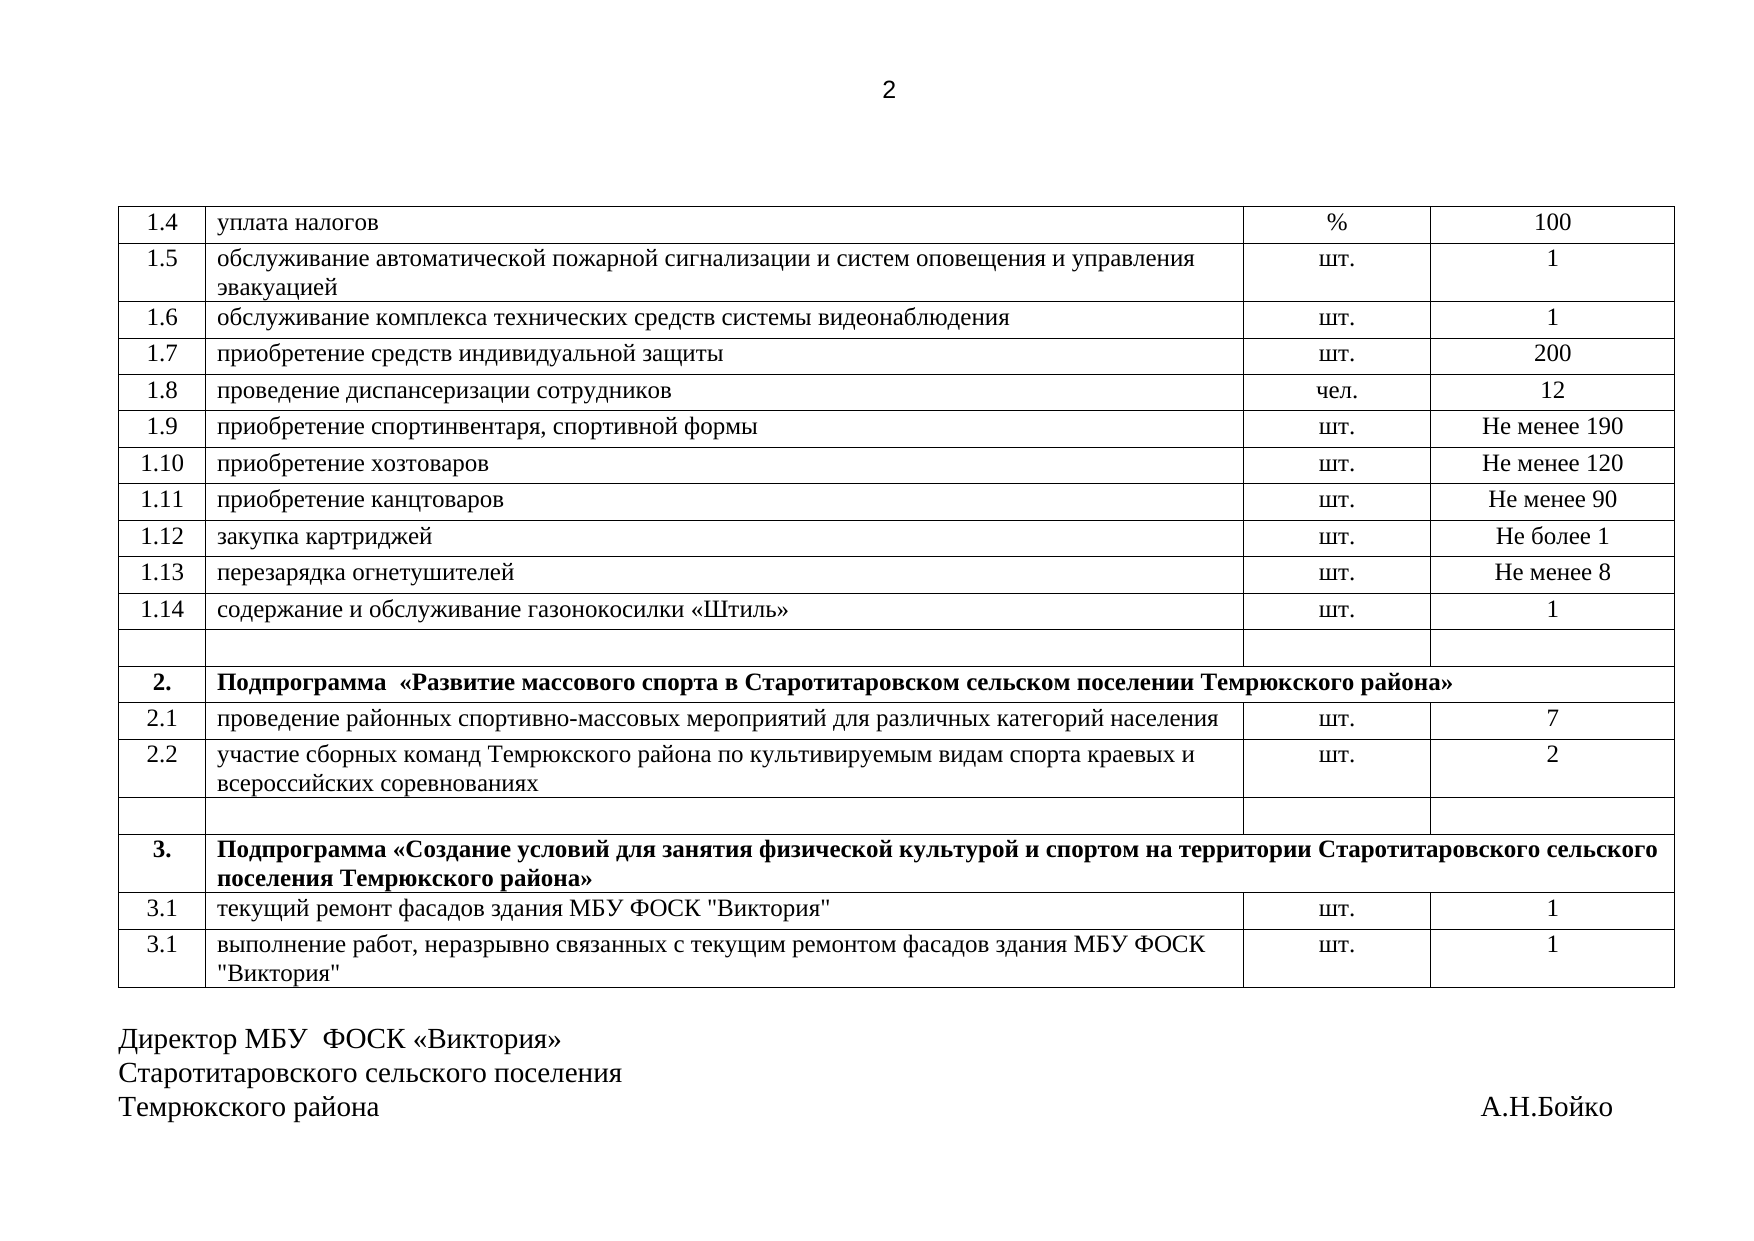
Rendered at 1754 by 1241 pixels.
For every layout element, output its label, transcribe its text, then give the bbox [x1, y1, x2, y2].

table_cell [1244, 798, 1430, 833]
table_cell приобретение средств индивидуальной защиты [206, 339, 1243, 374]
table_cell шт. [1244, 557, 1430, 593]
table_cell Не более 1 [1431, 521, 1674, 556]
table_cell [119, 798, 205, 833]
table_cell шт. [1244, 484, 1430, 520]
table_cell 1.14 [119, 594, 205, 629]
table_cell 1 [1431, 244, 1674, 301]
table_cell 1.8 [119, 375, 205, 410]
table_cell % [1244, 207, 1430, 242]
table_cell 1.9 [119, 411, 205, 447]
table_cell 1.10 [119, 448, 205, 483]
table_cell шт. [1244, 244, 1430, 301]
table_cell 1.13 [119, 557, 205, 593]
table_cell Подпрограмма «Развитие массового спорта в Старотитаровском сельском поселении Темрюкского района» [206, 667, 1674, 702]
table_cell [119, 630, 205, 666]
table_cell шт. [1244, 448, 1430, 483]
table_cell обслуживание комплекса технических средств системы видеонаблюдения [206, 302, 1243, 337]
table_cell приобретение спортинвентаря, спортивной формы [206, 411, 1243, 447]
text Директор МБУ ФОСК «Виктория» [118, 1022, 1660, 1055]
table_cell шт. [1244, 703, 1430, 738]
table_cell 1 [1431, 302, 1674, 337]
table_cell текущий ремонт фасадов здания МБУ ФОСК "Виктория" [206, 893, 1243, 928]
table_cell Не менее 120 [1431, 448, 1674, 483]
table_cell [206, 630, 1243, 666]
table_cell шт. [1244, 594, 1430, 629]
table_cell 2.2 [119, 740, 205, 797]
table_cell Не менее 190 [1431, 411, 1674, 447]
table_cell содержание и обслуживание газонокосилки «Штиль» [206, 594, 1243, 629]
table_cell приобретение хозтоваров [206, 448, 1243, 483]
table_cell проведение диспансеризации сотрудников [206, 375, 1243, 410]
table_cell 3.1 [119, 930, 205, 987]
table_cell обслуживание автоматической пожарной сигнализации и систем оповещения и управления эвакуацией [206, 244, 1243, 301]
table_cell 1.6 [119, 302, 205, 337]
table_cell Не менее 8 [1431, 557, 1674, 593]
table_cell [1431, 798, 1674, 833]
table_cell шт. [1244, 893, 1430, 928]
table_cell 3.1 [119, 893, 205, 928]
table_cell 1 [1431, 930, 1674, 987]
table_cell шт. [1244, 411, 1430, 447]
table_cell шт. [1244, 302, 1430, 337]
table_cell [206, 798, 1243, 833]
table_cell 1.7 [119, 339, 205, 374]
table_cell 7 [1431, 703, 1674, 738]
table_cell 1 [1431, 594, 1674, 629]
table_cell 200 [1431, 339, 1674, 374]
table_cell шт. [1244, 740, 1430, 797]
table_cell [1431, 630, 1674, 666]
table_cell шт. [1244, 521, 1430, 556]
table_cell Подпрограмма «Создание условий для занятия физической культурой и спортом на территории Старотитаровского сельского поселения Темрюкского района» [206, 835, 1674, 892]
text Темрюкского района А.Н.Бойко [118, 1089, 1668, 1122]
table_cell 2 [1431, 740, 1674, 797]
table_cell 100 [1431, 207, 1674, 242]
table_cell участие сборных команд Темрюкского района по культивируемым видам спорта краевых и всероссийских соревнованиях [206, 740, 1243, 797]
table_cell приобретение канцтоваров [206, 484, 1243, 520]
table_cell шт. [1244, 339, 1430, 374]
table_cell 2. [119, 667, 205, 702]
table_cell 1.4 [119, 207, 205, 242]
text Старотитаровского сельского поселения [118, 1055, 1668, 1089]
table_cell 1.5 [119, 244, 205, 301]
table_cell 1.12 [119, 521, 205, 556]
table_cell 3. [119, 835, 205, 892]
table_cell Не менее 90 [1431, 484, 1674, 520]
table_cell закупка картриджей [206, 521, 1243, 556]
table_cell шт. [1244, 930, 1430, 987]
table_cell [1244, 630, 1430, 666]
table_cell выполнение работ, неразрывно связанных с текущим ремонтом фасадов здания МБУ ФОСК "Виктория" [206, 930, 1243, 987]
table_cell перезарядка огнетушителей [206, 557, 1243, 593]
table_cell 12 [1431, 375, 1674, 410]
table_cell уплата налогов [206, 207, 1243, 242]
table_cell 1.11 [119, 484, 205, 520]
table_cell проведение районных спортивно-массовых мероприятий для различных категорий населения [206, 703, 1243, 738]
table_cell чел. [1244, 375, 1430, 410]
table_cell 1 [1431, 893, 1674, 928]
table_cell 2.1 [119, 703, 205, 738]
